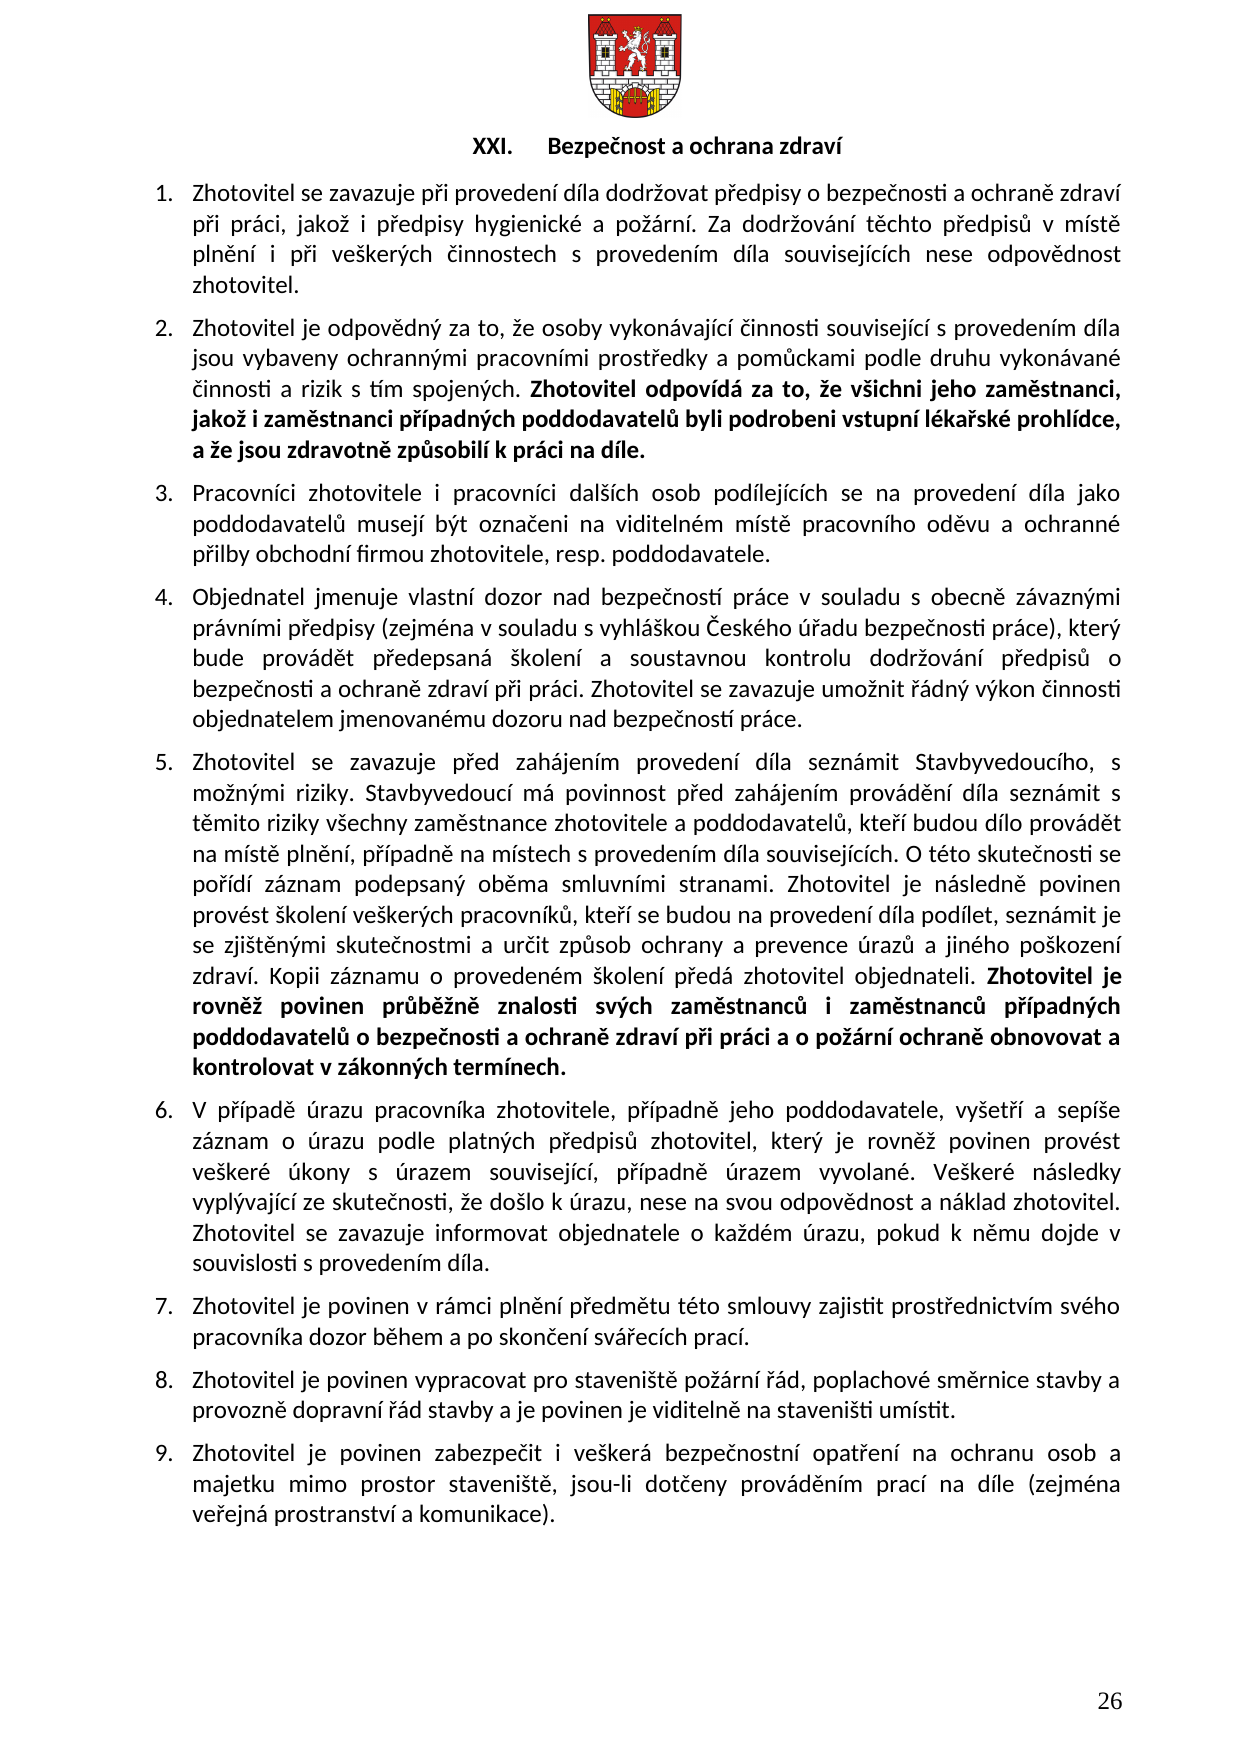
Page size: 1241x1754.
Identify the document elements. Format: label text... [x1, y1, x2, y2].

list Objednatel jmenuje vlastní dozor nad bezpečností práce v souladu s obecně závaznými právními předpisy (zejména v souladu s vyhláškou Českého úřadu bezpečnosti práce), který bude provádět předepsaná školení a soustavnou kontrolu dodržování předpisů o bezpečnosti a ochraně zdraví při práci. Zhotovitel se zavazuje umožnit řádný výkon činnosti objednatelem jmenovanému dozoru nad bezpečností práce. [154, 581, 1122, 734]
list Zhotovitel je povinen zabezpečit i veškerá bezpečnostní opatření na ochranu osob a majetku mimo prostor staveniště, jsou-li dotčeny prováděním prací na díle (zejména veřejná prostranství a komunikace). [154, 1437, 1122, 1529]
list Pracovníci zhotovitele i pracovníci dalších osob podílejících se na provedení díla jako poddodavatelů musejí být označeni na viditelném místě pracovního oděvu a ochranné přilby obchodní firmou zhotovitele, resp. poddodavatele. [154, 477, 1122, 569]
list V případě úrazu pracovníka zhotovitele, případně jeho poddodavatele, vyšetří a sepíše záznam o úrazu podle platných předpisů zhotovitel, který je rovněž povinen provést veškeré úkony s úrazem související, případně úrazem vyvolané. Veškeré následky vyplývající ze skutečnosti, že došlo k úrazu, nese na svou odpovědnost a náklad zhotovitel. Zhotovitel se zavazuje informovat objednatele o každém úrazu, pokud k němu dojde v souvislosti s provedením díla. [154, 1094, 1122, 1278]
list Zhotovitel je povinen vypracovat pro staveniště požární řád, poplachové směrnice stavby a provozně dopravní řád stavby a je povinen je viditelně na staveništi umístit. [155, 1364, 1122, 1425]
list Zhotovitel se zavazuje při provedení díla dodržovat předpisy o bezpečnosti a ochraně zdraví při práci, jakož i předpisy hygienické a požární. Za dodržování těchto předpisů v místě plnění i při veškerých činnostech s provedením díla souvisejících nese odpovědnost zhotovitel. [154, 177, 1122, 299]
list Zhotovitel je odpovědný za to, že osoby vykonávající činnosti související s provedením díla jsou vybaveny ochrannými pracovními prostředky a pomůckami podle druhu vykonávané činnosti a rizik s tím spojených. Zhotovitel odpovídá za to, že všichni jeho zaměstnanci, jakož i zaměstnanci případných poddodavatelů byli podrobeni vstupní lékařské prohlídce, a že jsou zdravotně způsobilí k práci na díle. [154, 312, 1122, 465]
list Zhotovitel se zavazuje před zahájením provedení díla seznámit Stavbyvedoucího, s možnými riziky. Stavbyvedoucí má povinnost před zahájením provádění díla seznámit s těmito riziky všechny zaměstnance zhotovitele a poddodavatelů, kteří budou dílo provádět na místě plnění, případně na místech s provedením díla souvisejících. O této skutečnosti se pořídí záznam podepsaný oběma smluvními stranami. Zhotovitel je následně povinen provést školení veškerých pracovníků, kteří se budou na provedení díla podílet, seznámit je se zjištěnými skutečnostmi a určit způsob ochrany a prevence úrazů a jiného poškození zdraví. Kopii záznamu o provedeném školení předá zhotovitel objednateli. Zhotovitel je rovněž povinen průběžně znalosti svých zaměstnanců i zaměstnanců případných poddodavatelů o bezpečnosti a ochraně zdraví při práci a o požární ochraně obnovovat a kontrolovat v zákonných termínech. [154, 746, 1122, 1082]
list Bezpečnost a ochrana zdraví [192, 130, 1122, 161]
list Zhotovitel je povinen v rámci plnění předmětu této smlouvy zajistit prostřednictvím svého pracovníka dozor během a po skončení svářecích prací. [154, 1290, 1122, 1351]
picture [588, 14, 682, 118]
